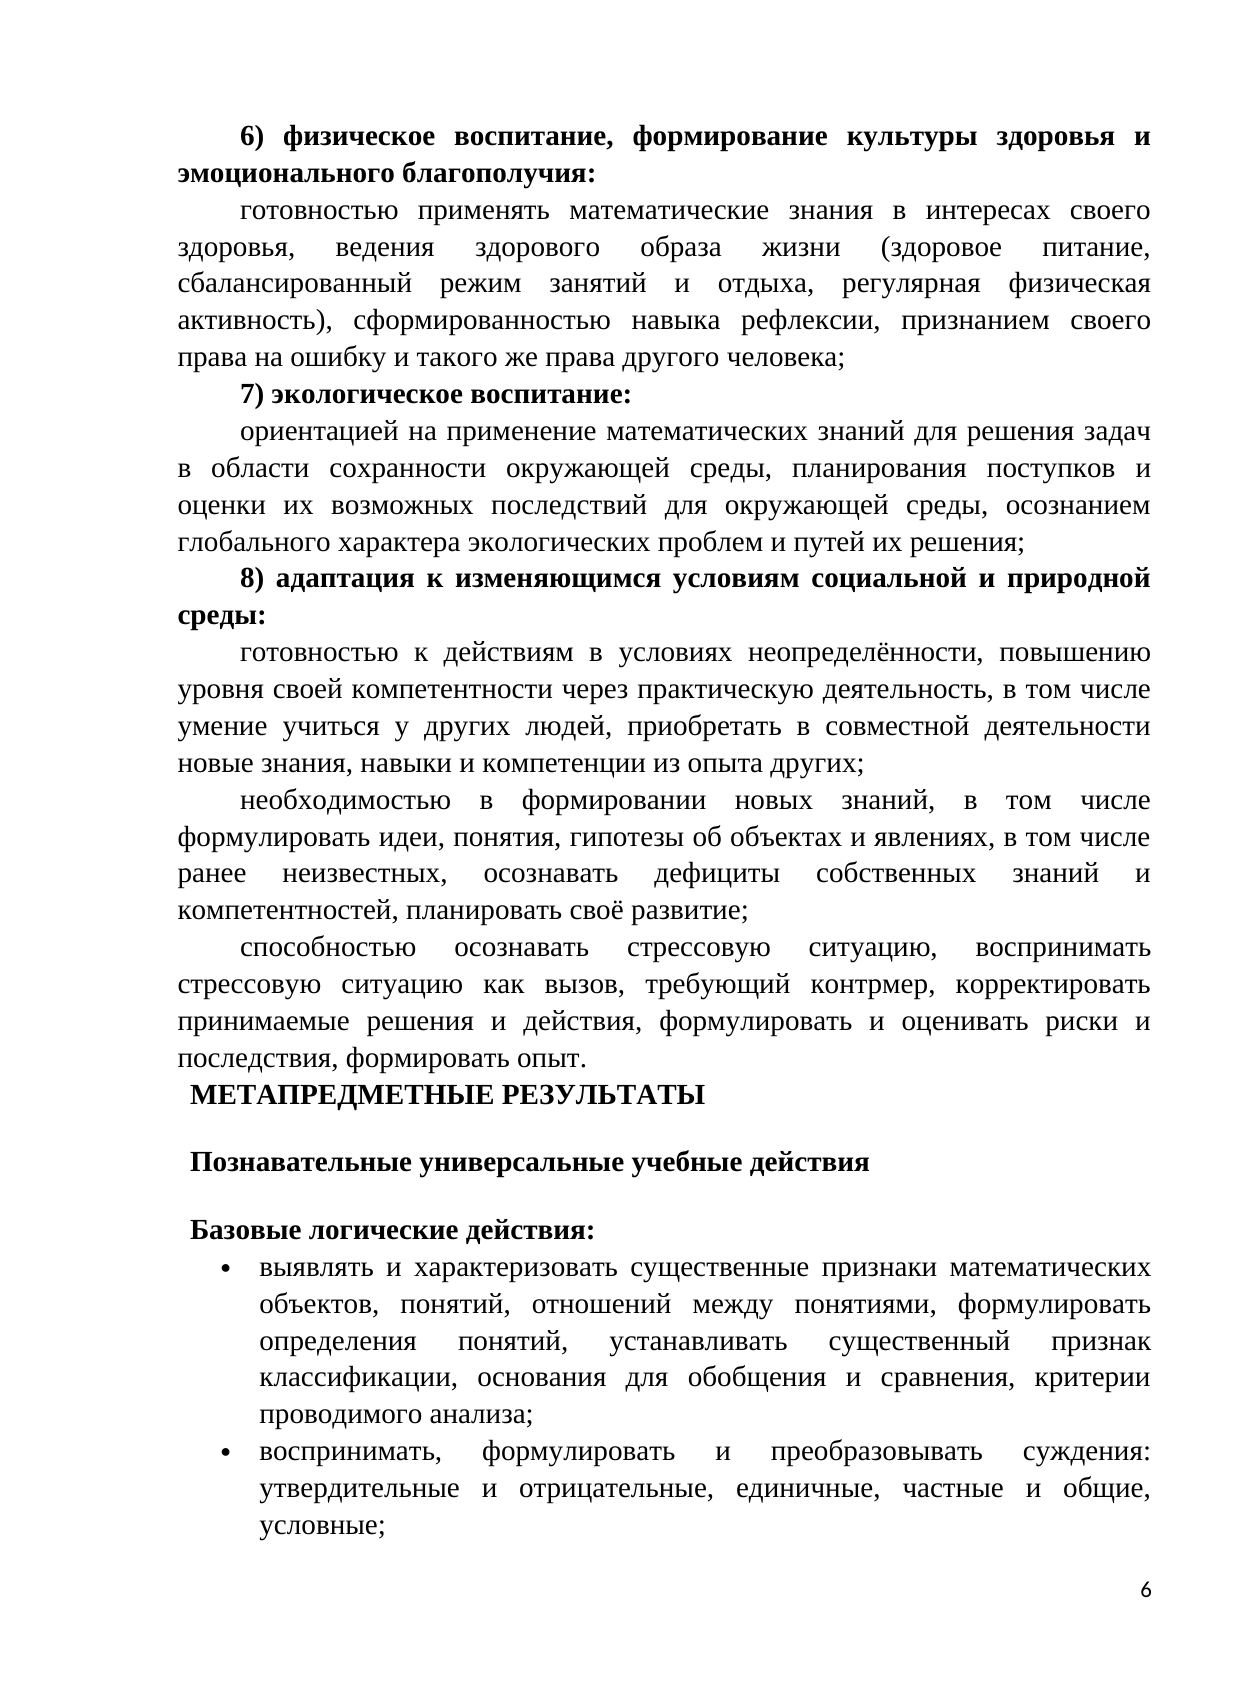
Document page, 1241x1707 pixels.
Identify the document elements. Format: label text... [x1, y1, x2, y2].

list выявлять и характеризовать существенные признаки математических объектов, понятий, отношений между понятиями, формулировать определения понятий, устанавливать существенный признак классификации, основания для обобщения и сравнения, критерии проводимого анализа; [222, 1249, 1152, 1430]
text 8) адаптация к изменяющимся условиям социальной и природной среды: [177, 561, 1152, 631]
text готовностью к действиям в условиях неопределённости, повышению уровня своей компетентности через практическую деятельность, в том числе умение учиться у других людей, приобретать в совместной деятельности новые знания, навыки и компетенции из опыта других; [177, 634, 1152, 778]
text 7) экологическое воспитание: [177, 376, 1152, 410]
text МЕТАПРЕДМЕТНЫЕ РЕЗУЛЬТАТЫ [190, 1077, 1152, 1110]
text необходимостью в формировании новых знаний, в том числе формулировать идеи, понятия, гипотезы об объектах и явлениях, в том числе ранее неизвестных, осознавать дефициты собственных знаний и компетентностей, планировать своё развитие; [177, 782, 1152, 926]
text 6) физическое воспитание, формирование культуры здоровья и эмоционального благополучия: [177, 118, 1152, 188]
text Познавательные универсальные учебные действия [190, 1144, 1152, 1178]
text Базовые логические действия: [190, 1212, 1152, 1246]
text ориентацией на применение математических знаний для решения задач в области сохранности окружающей среды, планирования поступков и оценки их возможных последствий для окружающей среды, осознанием глобального характера экологических проблем и путей их решения; [177, 413, 1152, 557]
text готовностью применять математические знания в интересах своего здоровья, ведения здорового образа жизни (здоровое питание, сбалансированный режим занятий и отдыха, регулярная физическая активность), сформированностью навыка рефлексии, признанием своего права на ошибку и такого же права другого человека; [177, 192, 1152, 373]
text способностью осознавать стрессовую ситуацию, воспринимать стрессовую ситуацию как вызов, требующий контрмер, корректировать принимаемые решения и действия, формулировать и оценивать риски и последствия, формировать опыт. [177, 929, 1152, 1073]
list воспринимать, формулировать и преобразовывать суждения: утвердительные и отрицательные, единичные, частные и общие, условные; [222, 1433, 1152, 1541]
